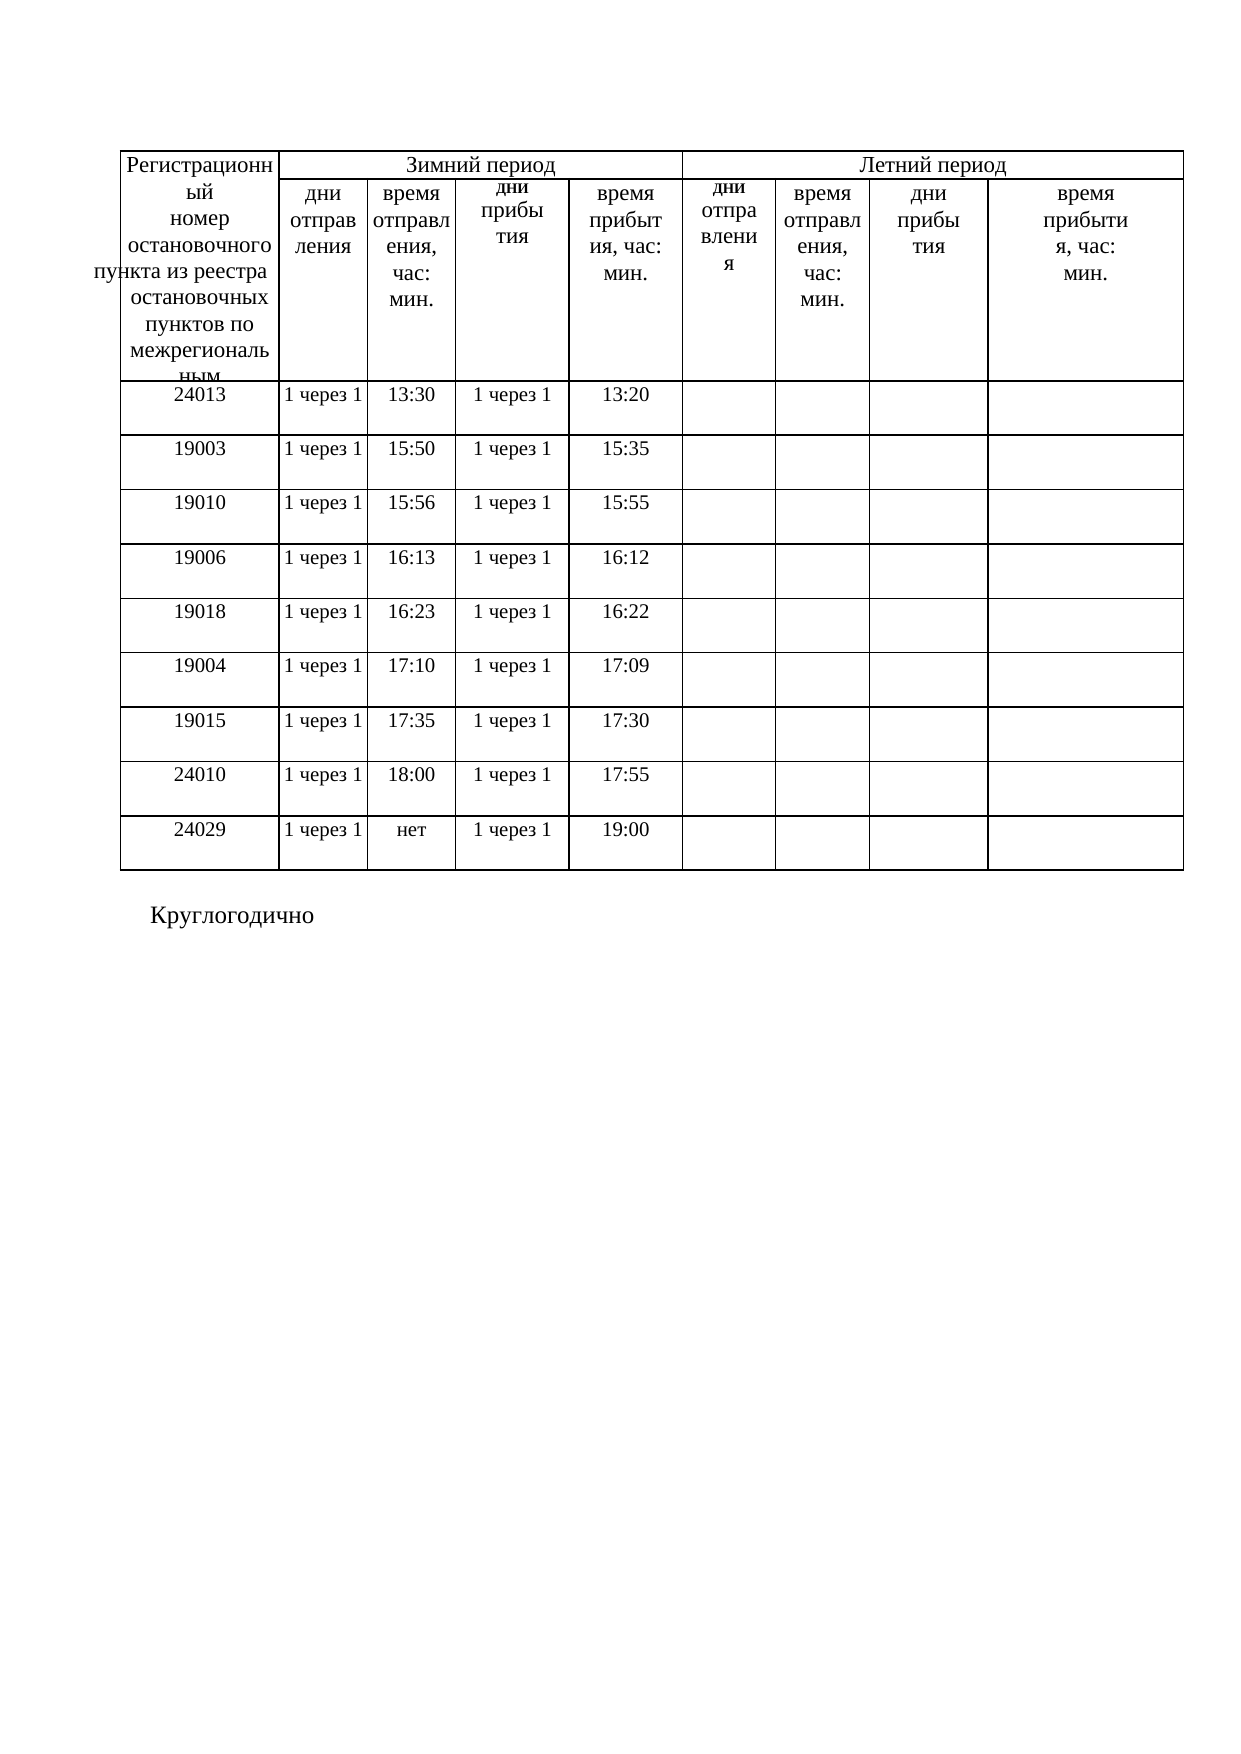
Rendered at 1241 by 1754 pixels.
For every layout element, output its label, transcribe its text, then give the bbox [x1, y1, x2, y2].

table_cell [776, 762, 869, 815]
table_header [121, 152, 278, 380]
table_cell дни прибы тия [870, 180, 987, 380]
table_cell 13:30 [368, 382, 455, 434]
table_cell 17:09 [570, 653, 682, 706]
table_cell 19006 [121, 545, 278, 597]
table_cell 15:35 [570, 436, 682, 489]
table_cell [870, 490, 987, 543]
table_cell 19018 [121, 599, 278, 652]
table_cell [683, 653, 775, 706]
text Круглогодично [150, 900, 1090, 928]
table_cell [870, 817, 987, 869]
table_cell 1 через 1 [280, 762, 367, 815]
table_cell [870, 762, 987, 815]
table_cell 1 через 1 [456, 762, 568, 815]
table_cell 1 через 1 [280, 436, 367, 489]
table_cell 15:56 [368, 490, 455, 543]
table_cell [989, 708, 1183, 761]
table_cell 17:30 [570, 708, 682, 761]
table_cell [870, 436, 987, 489]
table_cell [989, 545, 1183, 597]
table_cell 1 через 1 [280, 708, 367, 761]
table_cell 24013 [121, 382, 278, 434]
table_cell 1 через 1 [280, 817, 367, 869]
table_cell время отправл ения, час: мин. [368, 180, 455, 380]
table_cell 1 через 1 [456, 708, 568, 761]
table_cell время отправл ения, час: мин. [776, 180, 869, 380]
table_cell [683, 762, 775, 815]
table_cell 1 через 1 [280, 490, 367, 543]
table_cell 1 через 1 [456, 436, 568, 489]
table_cell [989, 653, 1183, 706]
table_cell [776, 382, 869, 434]
table_cell [683, 817, 775, 869]
table_cell 19015 [121, 708, 278, 761]
table_cell нет [368, 817, 455, 869]
table_cell ДНИ прибы тия [456, 180, 568, 380]
table_cell 13:20 [570, 382, 682, 434]
table_cell [989, 436, 1183, 489]
table_cell 19004 [121, 653, 278, 706]
table_cell 1 через 1 [280, 599, 367, 652]
table_cell 1 через 1 [456, 817, 568, 869]
table_cell 1 через 1 [280, 545, 367, 597]
table_cell [683, 436, 775, 489]
table_cell [870, 653, 987, 706]
table_cell [870, 382, 987, 434]
table_cell 17:10 [368, 653, 455, 706]
table_cell 17:35 [368, 708, 455, 761]
table_cell [776, 436, 869, 489]
table_cell 1 через 1 [280, 653, 367, 706]
table_cell [776, 708, 869, 761]
table_cell [776, 653, 869, 706]
table_cell 1 через 1 [456, 382, 568, 434]
table_header Летний период [683, 152, 1183, 178]
table_cell [989, 599, 1183, 652]
table_cell 1 через 1 [456, 599, 568, 652]
table_cell 17:55 [570, 762, 682, 815]
table_cell [683, 382, 775, 434]
table_cell 15:55 [570, 490, 682, 543]
table_cell 24010 [121, 762, 278, 815]
table_cell [989, 817, 1183, 869]
table_cell 16:13 [368, 545, 455, 597]
table_cell дни отправ ления [280, 180, 367, 380]
table_cell [776, 490, 869, 543]
table_cell 16:23 [368, 599, 455, 652]
table_header Зимний период [280, 152, 682, 178]
table_cell [683, 490, 775, 543]
table_cell 19:00 [570, 817, 682, 869]
table_cell 15:50 [368, 436, 455, 489]
table_cell 1 через 1 [280, 382, 367, 434]
table_cell [870, 545, 987, 597]
table_cell 1 через 1 [456, 653, 568, 706]
table_cell ДНИ отпра влени я [683, 180, 775, 380]
table_cell [776, 545, 869, 597]
table_cell 1 через 1 [456, 490, 568, 543]
table_cell 18:00 [368, 762, 455, 815]
table_cell [870, 599, 987, 652]
table_cell время прибыти я, час: мин. [989, 180, 1183, 380]
table_cell [989, 762, 1183, 815]
table_cell 24029 [121, 817, 278, 869]
table_cell 16:22 [570, 599, 682, 652]
table_cell [683, 708, 775, 761]
table_cell [776, 817, 869, 869]
table_cell 19003 [121, 436, 278, 489]
table_cell 16:12 [570, 545, 682, 597]
table_cell [989, 490, 1183, 543]
table_cell 1 через 1 [456, 545, 568, 597]
table_cell [989, 382, 1183, 434]
table_cell 19010 [121, 490, 278, 543]
table_cell [683, 599, 775, 652]
table_cell [683, 545, 775, 597]
table_cell [870, 708, 987, 761]
table_cell время прибыт ия, час: мин. [570, 180, 682, 380]
table_cell [776, 599, 869, 652]
